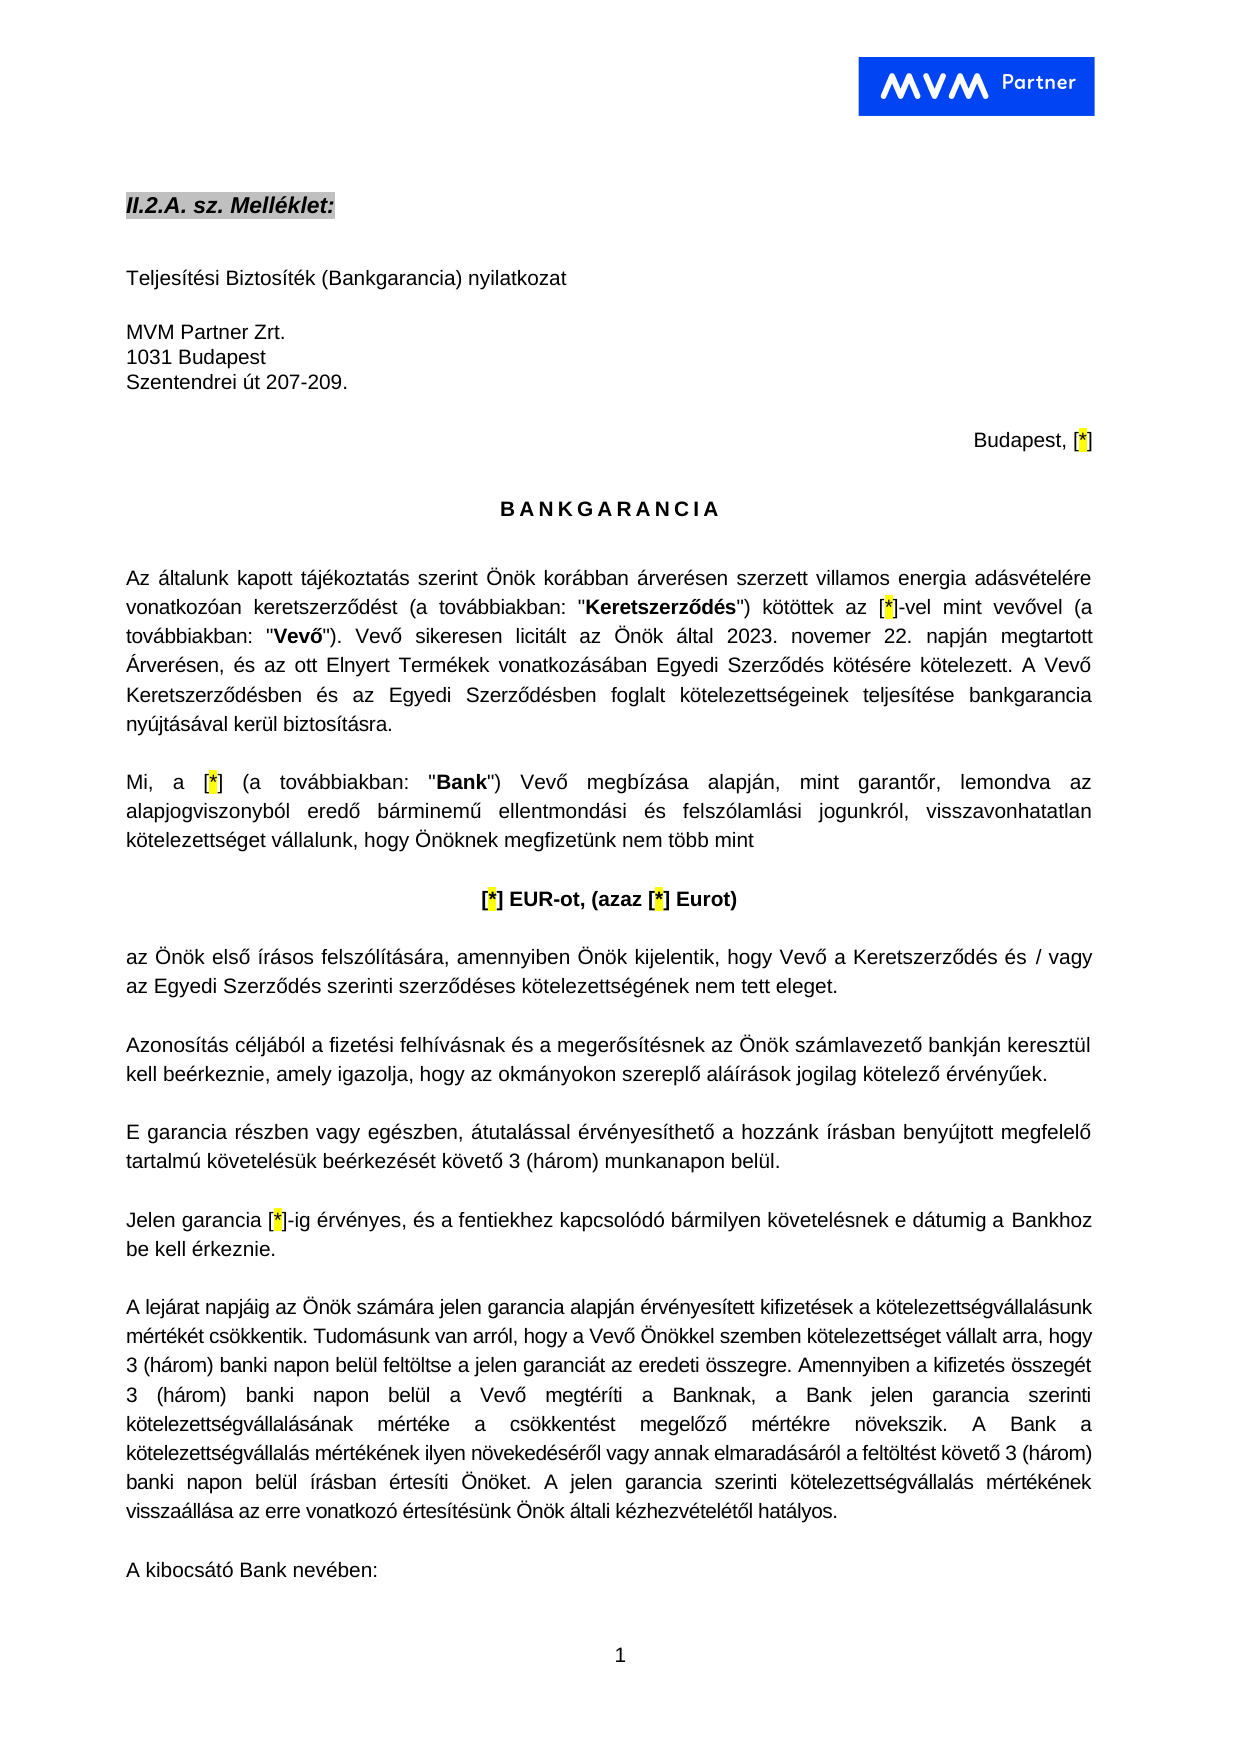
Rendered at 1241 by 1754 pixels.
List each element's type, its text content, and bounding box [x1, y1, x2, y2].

table_cell A kibocsátó Bank nevében: [115, 1538, 1104, 1596]
table_cell Jelen garancia [*]-ig érvényes, és a fentiekhez kapcsolódó bármilyen követelésnek e dátumig a Bankhoz be kell érkeznie. [115, 1188, 1104, 1275]
table_cell Azonosítás céljából a fizetési felhívásnak és a megerősítésnek az Önök számlavezető bankján keresztül kell beérkeznie, amely igazolja, hogy az okmányokon szereplő aláírások jogilag kötelező érvényűek. [115, 1013, 1104, 1100]
table_header Teljesítési Biztosíték (Bankgarancia) nyilatkozat [115, 250, 1104, 304]
table_cell A lejárat napjáig az Önök számára jelen garancia alapján érvényesített kifizetések a kötelezettségvállalásunk mértékét csökkentik. Tudomásunk van arról, hogy a Vevő Önökkel szemben kötelezettséget vállalt arra, hogy 3 (három) banki napon belül feltöltse a jelen garanciát az eredeti összegre. Amennyiben a kifizetés összegét 3 (három) banki napon belül a Vevő megtéríti a Banknak, a Bank jelen garancia szerinti kötelezettségvállalásának mértéke a csökkentést megelőző mértékre növekszik. A Bank a kötelezettségvállalás mértékének ilyen növekedéséről vagy annak elmaradásáról a feltöltést követő 3 (három) banki napon belül írásban értesíti Önöket. A jelen garancia szerinti kötelezettségvállalás mértékének visszaállása az erre vonatkozó értesítésünk Önök általi kézhezvételétől hatályos. [115, 1275, 1104, 1538]
table_cell Az általunk kapott tájékoztatás szerint Önök korábban árverésen szerzett villamos energia adásvételére vonatkozóan keretszerződést (a továbbiakban: "Keretszerződés") kötöttek az [*]-vel mint vevővel (a továbbiakban: "Vevő"). Vevő sikeresen licitált az Önök által 2023. novemer 22. napján megtartott Árverésen, és az ott Elnyert Termékek vonatkozásában Egyedi Szerződés kötésére kötelezett. A Vevő Keretszerződésben és az Egyedi Szerződésben foglalt kötelezettségeinek teljesítése bankgarancia nyújtásával kerül biztosításra. [115, 546, 1104, 750]
table_cell 1031 Budapest [115, 344, 1104, 369]
table_cell E garancia részben vagy egészben, átutalással érvényesíthető a hozzánk írásban benyújtott megfelelő tartalmú követelésük beérkezését követő 3 (három) munkanapon belül. [115, 1100, 1104, 1188]
table_cell Mi, a [*] (a továbbiakban: "Bank") Vevő megbízása alapján, mint garantőr, lemondva az alapjogviszonyból eredő bárminemű ellentmondási és felszólamlási jogunkról, visszavonhatatlan kötelezettséget vállalunk, hogy Önöknek megfizetünk nem több mint [115, 750, 1104, 867]
table_cell MVM Partner Zrt. [115, 304, 1104, 344]
table_cell az Önök első írásos felszólítására, amennyiben Önök kijelentik, hogy Vevő a Keretszerződés és / vagy az Egyedi Szerződés szerinti szerződéses kötelezettségének nem tett eleget. [115, 925, 1104, 1013]
table_cell Szentendrei út 207-209. [115, 369, 1104, 408]
picture [858, 57, 1095, 116]
table_cell [*] EUR-ot, (azaz [*] Eurot) [115, 867, 1104, 925]
table_cell Budapest, [*] [115, 409, 1104, 467]
table_cell Bankgarancia [115, 467, 1104, 546]
